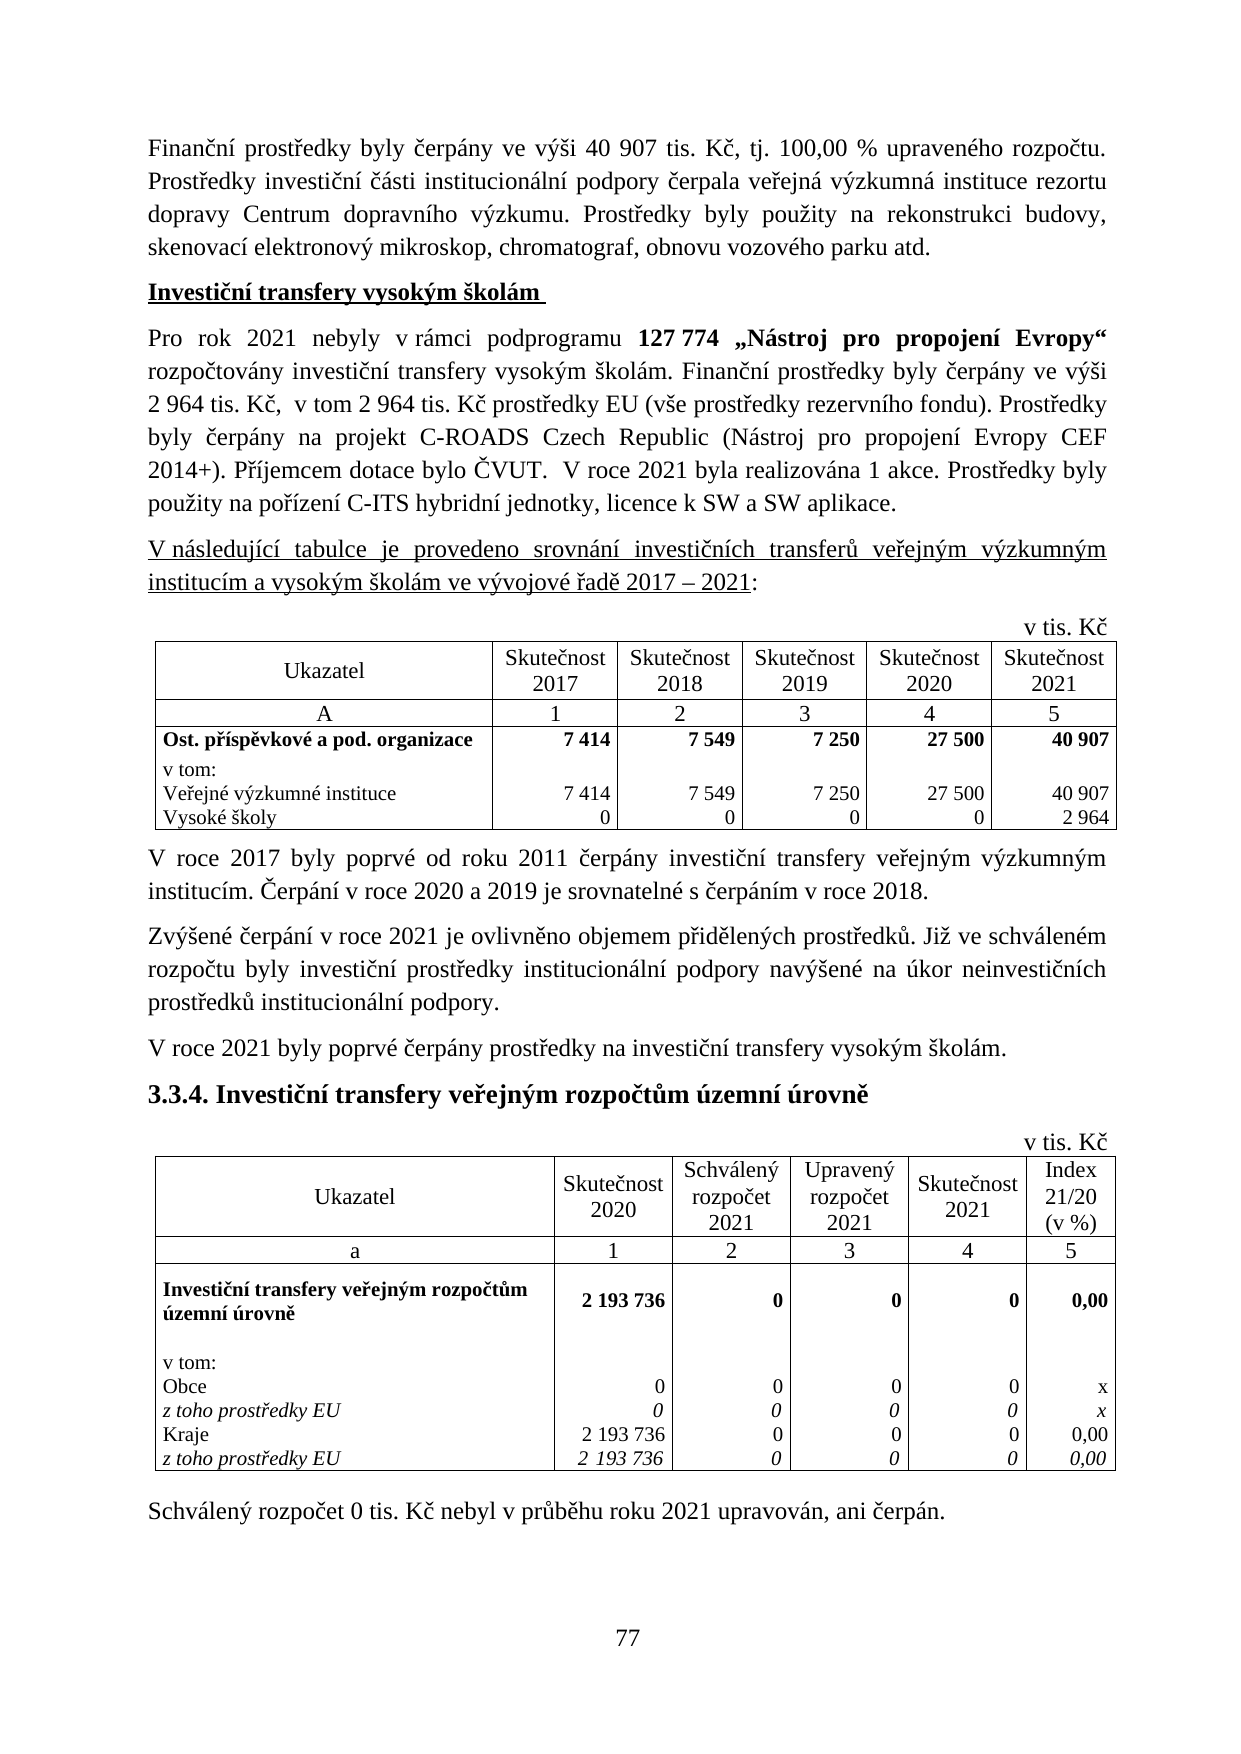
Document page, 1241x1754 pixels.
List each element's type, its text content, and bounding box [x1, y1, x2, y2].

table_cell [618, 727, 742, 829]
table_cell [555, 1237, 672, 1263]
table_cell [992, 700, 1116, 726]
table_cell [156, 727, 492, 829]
text V následující tabulce je provedeno srovnání investičních transferů veřejným výzkumným institucím a vysokým školám ve vývojové řadě 2017 – 2021: [148, 560, 1107, 595]
text Investiční transfery veřejným rozpočtům územní úrovně [148, 1078, 1107, 1110]
text v tis. Kč [185, 1127, 1107, 1156]
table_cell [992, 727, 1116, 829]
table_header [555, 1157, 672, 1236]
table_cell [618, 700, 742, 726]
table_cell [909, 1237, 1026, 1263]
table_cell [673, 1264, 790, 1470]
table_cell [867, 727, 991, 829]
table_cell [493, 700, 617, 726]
text Pro rok 2021 nebyly v rámci podprogramu 127 774 „Nástroj pro propojení Evropy“ rozpočtovány investiční transfery vysokým školám. Finanční prostředky byly čerpány ve výši 2 964 tis. Kč, v tom 2 964 tis. Kč prostředky EU (vše prostředky rezervního fondu). Prostředky byly čerpány na projekt C-ROADS Czech Republic (Nástroj pro propojení Evropy CEF 2014+). Příjemcem dotace bylo ČVUT. V roce 2021 byla realizována 1 akce. Prostředky byly použity na pořízení C-ITS hybridní jednotky, licence k SW a SW aplikace. [148, 323, 1107, 517]
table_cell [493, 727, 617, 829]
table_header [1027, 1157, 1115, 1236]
text Schválený rozpočet 0 tis. Kč nebyl v průběhu roku 2021 upravován, ani čerpán. [148, 1496, 1107, 1525]
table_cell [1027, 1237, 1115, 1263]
text V následující tabulce je provedeno srovnání investičních transferů veřejným výzkumným institucím a vysokým školám ve vývojové řadě 2017 – 2021: [148, 534, 1107, 559]
text V roce 2017 byly poprvé od roku 2011 čerpány investiční transfery veřejným výzkumným institucím. Čerpání v roce 2020 a 2019 je srovnatelné s čerpáním v roce 2018. [148, 843, 1107, 905]
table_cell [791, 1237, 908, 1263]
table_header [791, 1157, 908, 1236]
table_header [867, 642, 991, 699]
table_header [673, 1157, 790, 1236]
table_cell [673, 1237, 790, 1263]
text Investiční transfery vysokým školám [148, 277, 1107, 306]
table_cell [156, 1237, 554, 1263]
text Finanční prostředky byly čerpány ve výši 40 907 tis. Kč, tj. 100,00 % upraveného rozpočtu. Prostředky investiční části institucionální podpory čerpala veřejná výzkumná instituce rezortu dopravy Centrum dopravního výzkumu. Prostředky byly použity na rekonstrukci budovy, skenovací elektronový mikroskop, chromatograf, obnovu vozového parku atd. [148, 133, 1107, 261]
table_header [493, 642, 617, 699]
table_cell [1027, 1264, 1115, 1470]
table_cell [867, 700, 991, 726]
text v tis. Kč [185, 612, 1107, 641]
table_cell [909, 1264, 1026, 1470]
text Zvýšené čerpání v roce 2021 je ovlivněno objemem přidělených prostředků. Již ve schváleném rozpočtu byly investiční prostředky institucionální podpory navýšené na úkor neinvestičních prostředků institucionální podpory. [148, 921, 1107, 1016]
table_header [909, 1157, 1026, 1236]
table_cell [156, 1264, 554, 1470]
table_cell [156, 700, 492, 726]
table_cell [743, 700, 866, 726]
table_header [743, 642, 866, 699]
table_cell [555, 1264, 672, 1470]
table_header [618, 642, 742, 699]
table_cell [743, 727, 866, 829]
text V roce 2021 byly poprvé čerpány prostředky na investiční transfery vysokým školám. [148, 1033, 1107, 1062]
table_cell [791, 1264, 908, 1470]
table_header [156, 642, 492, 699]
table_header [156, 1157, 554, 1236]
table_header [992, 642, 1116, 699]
